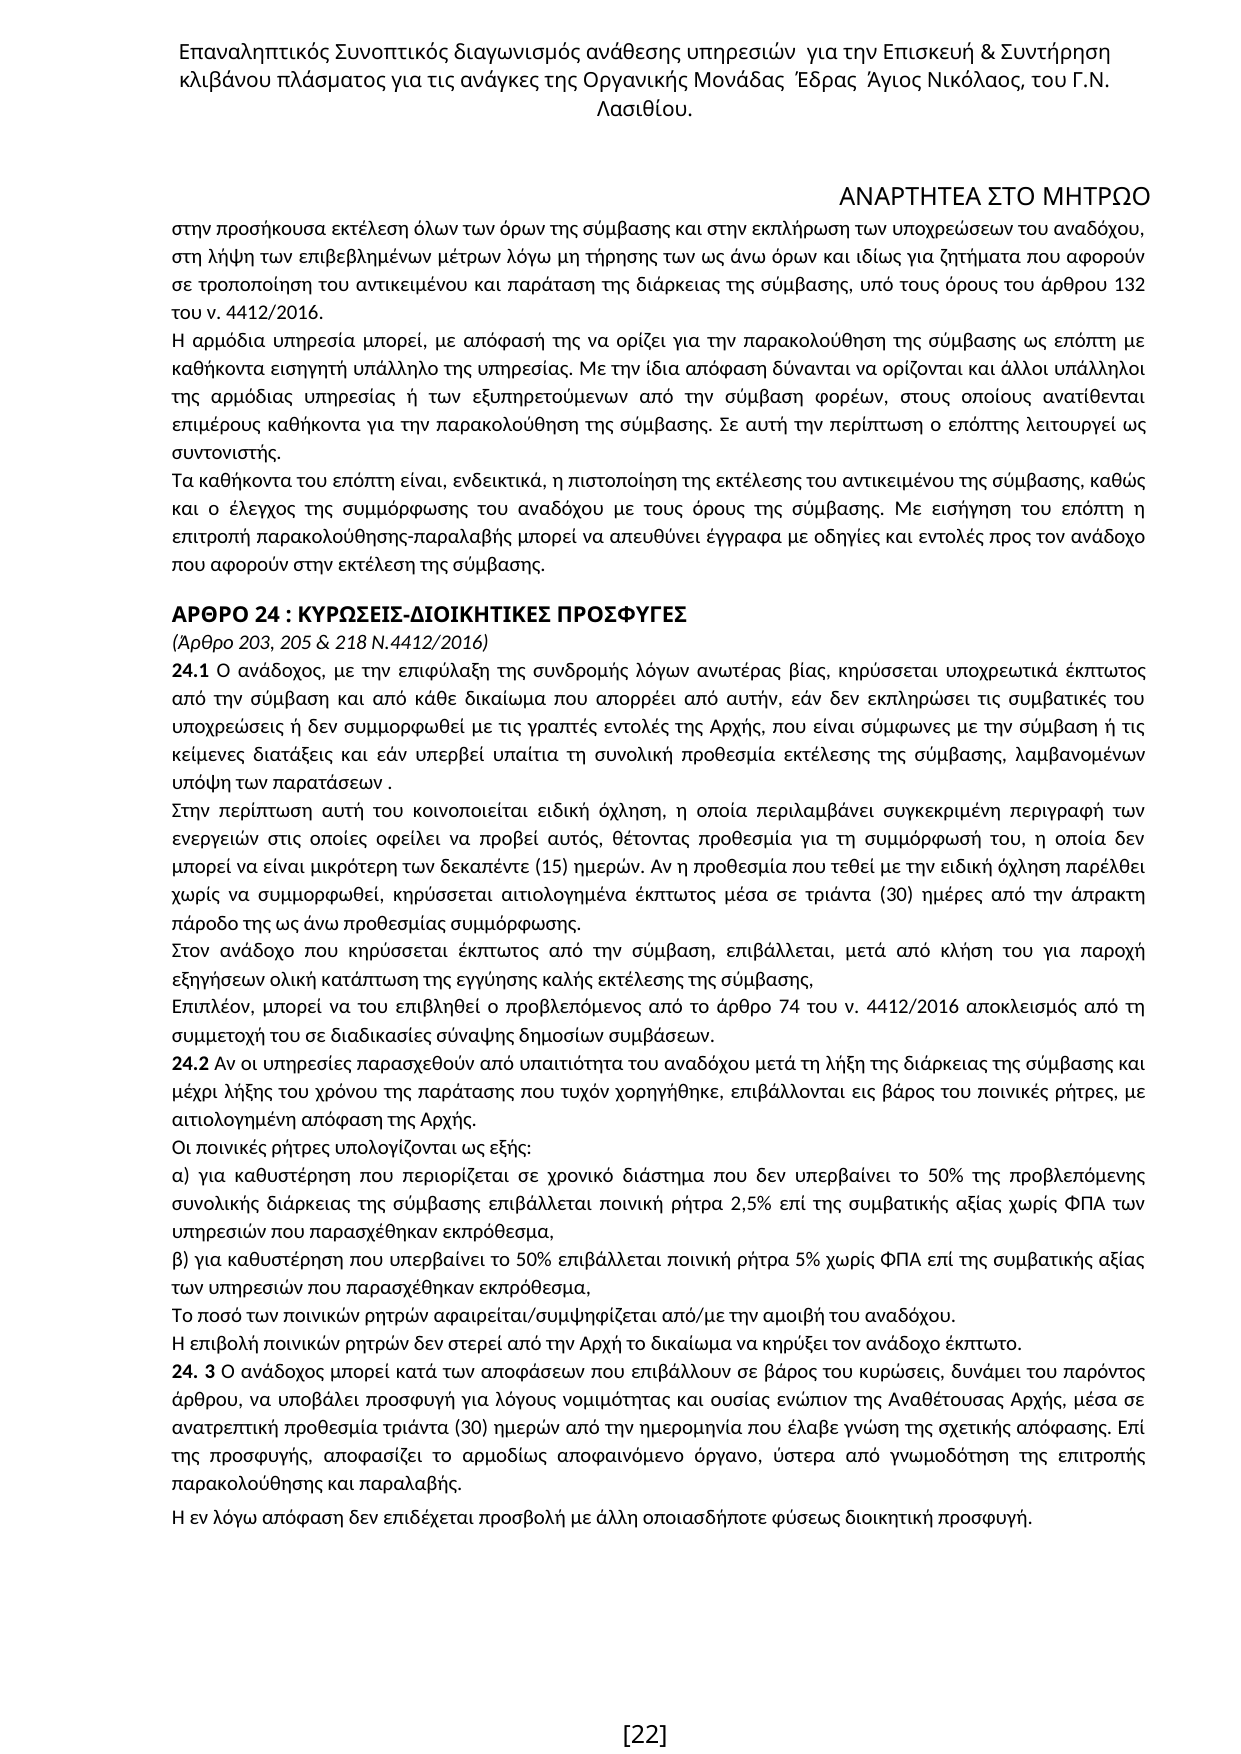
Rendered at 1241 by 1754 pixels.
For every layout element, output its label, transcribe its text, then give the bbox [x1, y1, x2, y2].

text Το ποσό των ποινικών ρητρών αφαιρείται/συμψηφίζεται από/με την αμοιβή του αναδόχου. [172, 1300, 1147, 1328]
text ΑΡΘΡΟ 24 : ΚΥΡΩΣΕΙΣ-ΔΙΟΙΚΗΤΙΚΕΣ ΠΡΟΣΦΥΓΕΣ [172, 605, 1151, 627]
text Η εν λόγω απόφαση δεν επιδέχεται προσβολή με άλλη οποιασδήποτε φύσεως διοικητική προσφυγή. [172, 1508, 1151, 1529]
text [172, 213, 1147, 325]
text Η αρμόδια υπηρεσία μπορεί, με απόφασή της να ορίζει για την παρακολούθηση της σύμβασης ως επόπτη με καθήκοντα εισηγητή υπάλληλο της υπηρεσίας. Με την ίδια απόφαση δύνανται να ορίζονται και άλλοι υπάλληλοι της αρμόδιας υπηρεσίας ή των εξυπηρετούμενων από την σύμβαση φορέων, στους οποίους ανατίθενται επιμέρους καθήκοντα για την παρακολούθηση της σύμβασης. Σε αυτή την περίπτωση ο επόπτης λειτουργεί ως συντονιστής. [172, 325, 1147, 465]
text 24.2 Αν οι υπηρεσίες παρασχεθούν από υπαιτιότητα του αναδόχου μετά τη λήξη της διάρκειας της σύμβασης και μέχρι λήξης του χρόνου της παράτασης που τυχόν χορηγήθηκε, επιβάλλονται εις βάρος του ποινικές ρήτρες, με αιτιολογημένη απόφαση της Αρχής. [172, 1048, 1147, 1132]
text Επιπλέον, μπορεί να του επιβληθεί ο προβλεπόμενος από το άρθρο 74 του ν. 4412/2016 αποκλεισμός από τη συμμετοχή του σε διαδικασίες σύναψης δημοσίων συμβάσεων. [172, 992, 1147, 1048]
text Τα καθήκοντα του επόπτη είναι, ενδεικτικά, η πιστοποίηση της εκτέλεσης του αντικειμένου της σύμβασης, καθώς και ο έλεγχος της συμμόρφωσης του αναδόχου με τους όρους της σύμβασης. Με εισήγηση του επόπτη η επιτροπή παρακολούθησης-παραλαβής μπορεί να απευθύνει έγγραφα με οδηγίες και εντολές προς τον ανάδοχο που αφορούν στην εκτέλεση της σύμβασης. [172, 465, 1147, 577]
text 24.1 Ο ανάδοχος, με την επιφύλαξη της συνδρομής λόγων ανωτέρας βίας, κηρύσσεται υποχρεωτικά έκπτωτος από την σύμβαση και από κάθε δικαίωμα που απορρέει από αυτήν, εάν δεν εκπληρώσει τις συμβατικές του υποχρεώσεις ή δεν συμμορφωθεί με τις γραπτές εντολές της Αρχής, που είναι σύμφωνες με την σύμβαση ή τις κείμενες διατάξεις και εάν υπερβεί υπαίτια τη συνολική προθεσμία εκτέλεσης της σύμβασης, λαμβανομένων υπόψη των παρατάσεων . [172, 655, 1147, 795]
text (Άρθρο 203, 205 & 218 Ν.4412/2016) [172, 627, 1147, 655]
text Στον ανάδοχο που κηρύσσεται έκπτωτος από την σύμβαση, επιβάλλεται, μετά από κλήση του για παροχή εξηγήσεων ολική κατάπτωση της εγγύησης καλής εκτέλεσης της σύμβασης, [172, 936, 1147, 992]
text Η επιβολή ποινικών ρητρών δεν στερεί από την Αρχή το δικαίωμα να κηρύξει τον ανάδοχο έκπτωτο. [172, 1328, 1147, 1356]
text 24. 3 Ο ανάδοχος μπορεί κατά των αποφάσεων που επιβάλλουν σε βάρος του κυρώσεις, δυνάμει του παρόντος άρθρου, να υποβάλει προσφυγή για λόγους νομιμότητας και ουσίας ενώπιον της Αναθέτουσας Αρχής, μέσα σε ανατρεπτική προθεσμία τριάντα (30) ημερών από την ημερομηνία που έλαβε γνώση της σχετικής απόφασης. Επί της προσφυγής, αποφασίζει το αρμοδίως αποφαινόμενο όργανο, ύστερα από γνωμοδότηση της επιτροπής παρακολούθησης και παραλαβής. [172, 1356, 1147, 1496]
text β) για καθυστέρηση που υπερβαίνει το 50% επιβάλλεται ποινική ρήτρα 5% χωρίς ΦΠΑ επί της συμβατικής αξίας των υπηρεσιών που παρασχέθηκαν εκπρόθεσμα, [172, 1244, 1147, 1300]
text Οι ποινικές ρήτρες υπολογίζονται ως εξής: [172, 1132, 1147, 1160]
text α) για καθυστέρηση που περιορίζεται σε χρονικό διάστημα που δεν υπερβαίνει το 50% της προβλεπόμενης συνολικής διάρκειας της σύμβασης επιβάλλεται ποινική ρήτρα 2,5% επί της συμβατικής αξίας χωρίς ΦΠΑ των υπηρεσιών που παρασχέθηκαν εκπρόθεσμα, [172, 1160, 1147, 1244]
text Στην περίπτωση αυτή του κοινοποιείται ειδική όχληση, η οποία περιλαμβάνει συγκεκριμένη περιγραφή των ενεργειών στις οποίες οφείλει να προβεί αυτός, θέτοντας προθεσμία για τη συμμόρφωσή του, η οποία δεν μπορεί να είναι μικρότερη των δεκαπέντε (15) ημερών. Αν η προθεσμία που τεθεί με την ειδική όχληση παρέλθει χωρίς να συμμορφωθεί, κηρύσσεται αιτιολογημένα έκπτωτος μέσα σε τριάντα (30) ημέρες από την άπρακτη πάροδο της ως άνω προθεσμίας συμμόρφωσης. [172, 795, 1147, 936]
